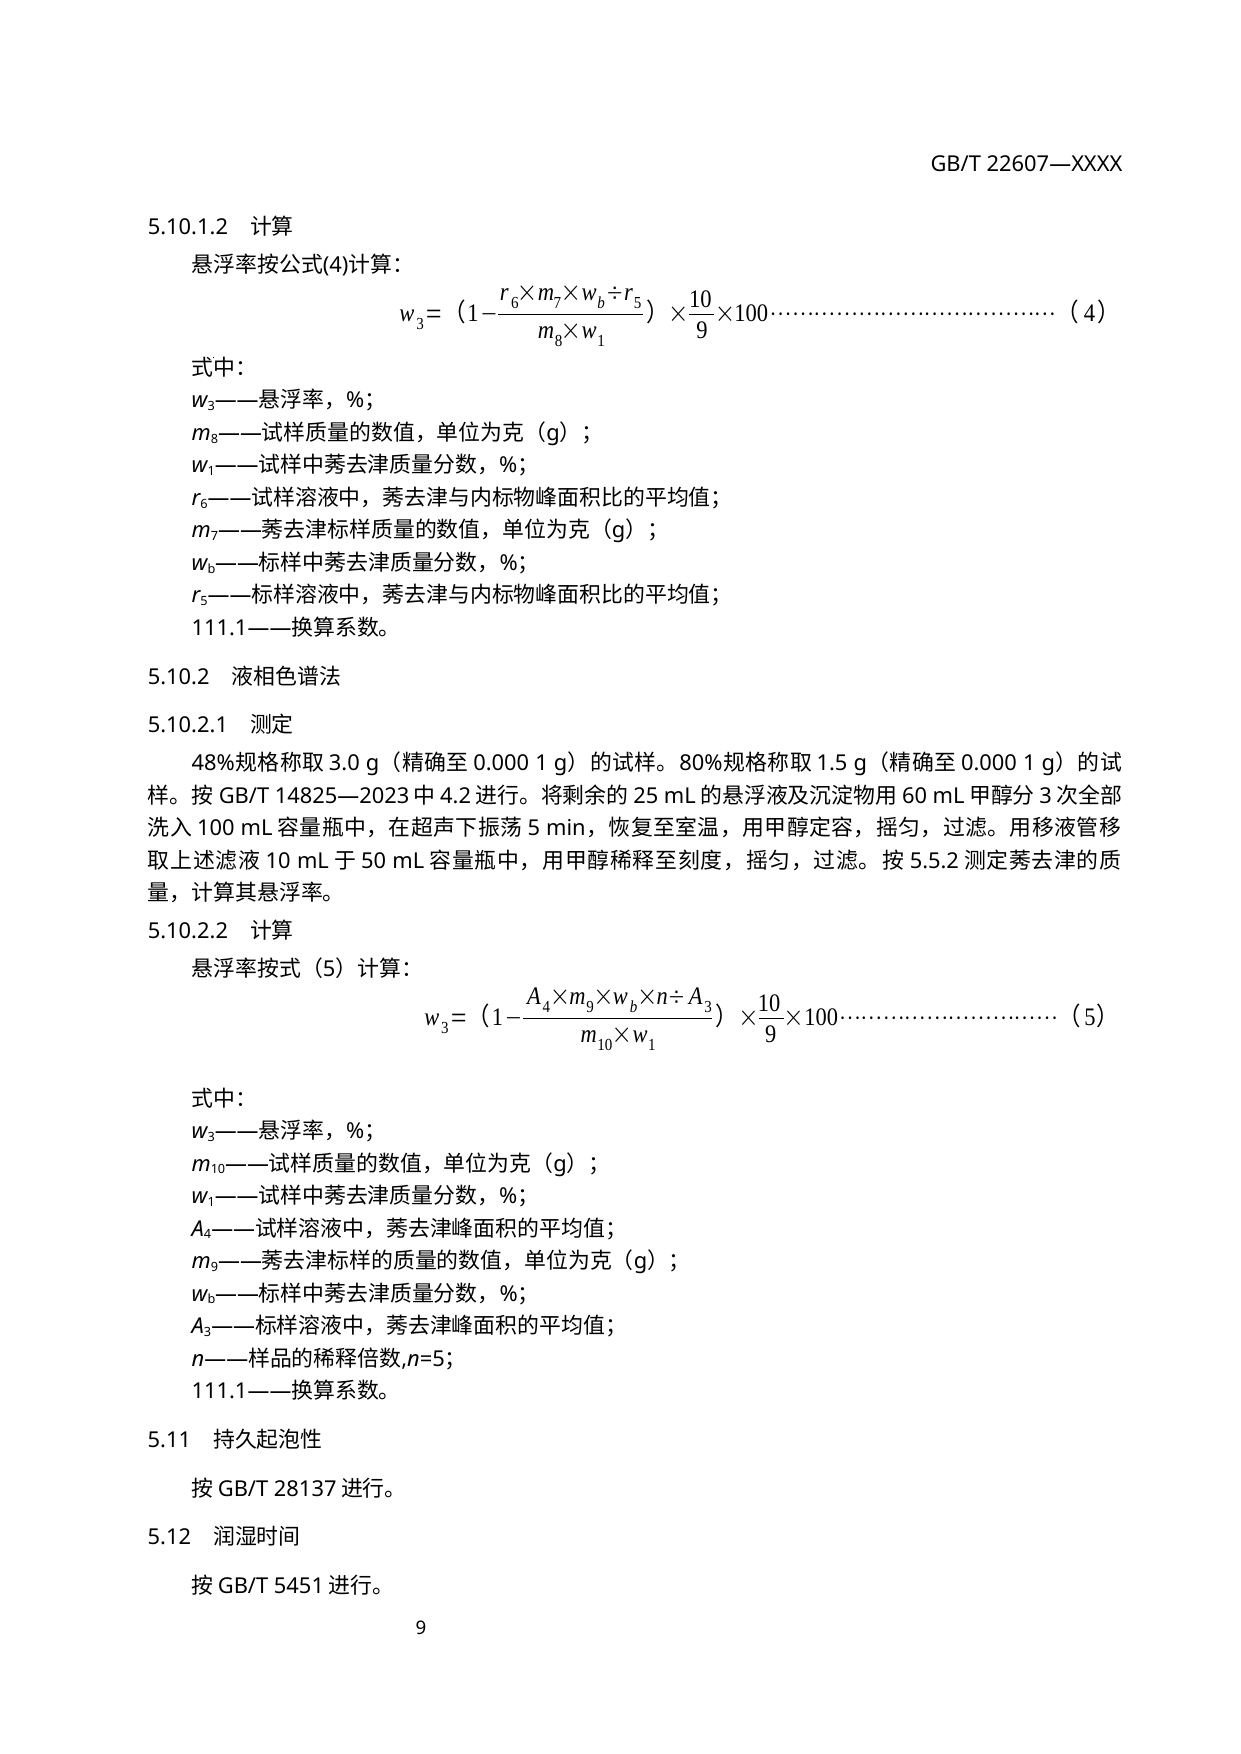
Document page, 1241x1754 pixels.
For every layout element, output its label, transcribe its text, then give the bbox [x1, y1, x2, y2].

list 测定 [148, 707, 1122, 739]
text m8——试样质量的数值，单位为克（g）； [148, 414, 1122, 447]
text w3——悬浮率，%； [148, 1113, 1122, 1145]
text 悬浮率按公式(4)计算： [148, 246, 1122, 279]
text 悬浮率按式（5）计算： [148, 950, 1122, 983]
text A3——标样溶液中，莠去津峰面积的平均值； [148, 1308, 1122, 1340]
list 计算 [148, 912, 1122, 945]
text 按GB/T 28137进行。 [148, 1470, 1122, 1503]
text 111.1——换算系数。 [148, 609, 1122, 642]
list 润湿时间 [147, 1519, 1122, 1551]
text w3——悬浮率，%； [148, 382, 1122, 414]
text 48%规格称取3.0 g（精确至0.000 1 g）的试样。80%规格称取1.5 g（精确至0.000 1 g）的试样。按 GB/T 14825—2023中4.2进行。将剩余的25 mL的悬浮液及沉淀物用60 mL甲醇分3次全部洗入100 mL容量瓶中，在超声下振荡5 min，恢复至室温，用甲醇定容，摇匀，过滤。用移液管移取上述滤液10 mL于50 mL容量瓶中，用甲醇稀释至刻度，摇匀，过滤。按5.5.2测定莠去津的质量，计算其悬浮率。 [148, 745, 1122, 907]
list 液相色谱法 [148, 658, 1122, 691]
text n——样品的稀释倍数,n=5； [148, 1340, 1122, 1373]
text w1——试样中莠去津质量分数，%； [148, 447, 1122, 479]
text wb——标样中莠去津质量分数，%； [148, 1275, 1122, 1308]
text wb——标样中莠去津质量分数，%； [148, 544, 1122, 577]
text 式中： [148, 349, 1122, 382]
list 计算 [148, 208, 1122, 241]
text m7——莠去津标样质量的数值，单位为克（g）； [148, 512, 1122, 544]
list 持久起泡性 [147, 1421, 1122, 1454]
text 式中： [148, 1080, 1122, 1113]
text r6——试样溶液中，莠去津与内标物峰面积比的平均值； [148, 479, 1122, 512]
text m10——试样质量的数值，单位为克（g）； [148, 1145, 1122, 1178]
text 按GB/T 5451进行。 [148, 1568, 1122, 1600]
text m9——莠去津标样的质量的数值，单位为克（g）； [148, 1243, 1122, 1275]
text w1——试样中莠去津质量分数，%； [148, 1178, 1122, 1210]
text r5——标样溶液中，莠去津与内标物峰面积比的平均值； [148, 577, 1122, 609]
text A4——试样溶液中，莠去津峰面积的平均值； [148, 1210, 1122, 1243]
text 111.1——换算系数。 [148, 1373, 1122, 1405]
